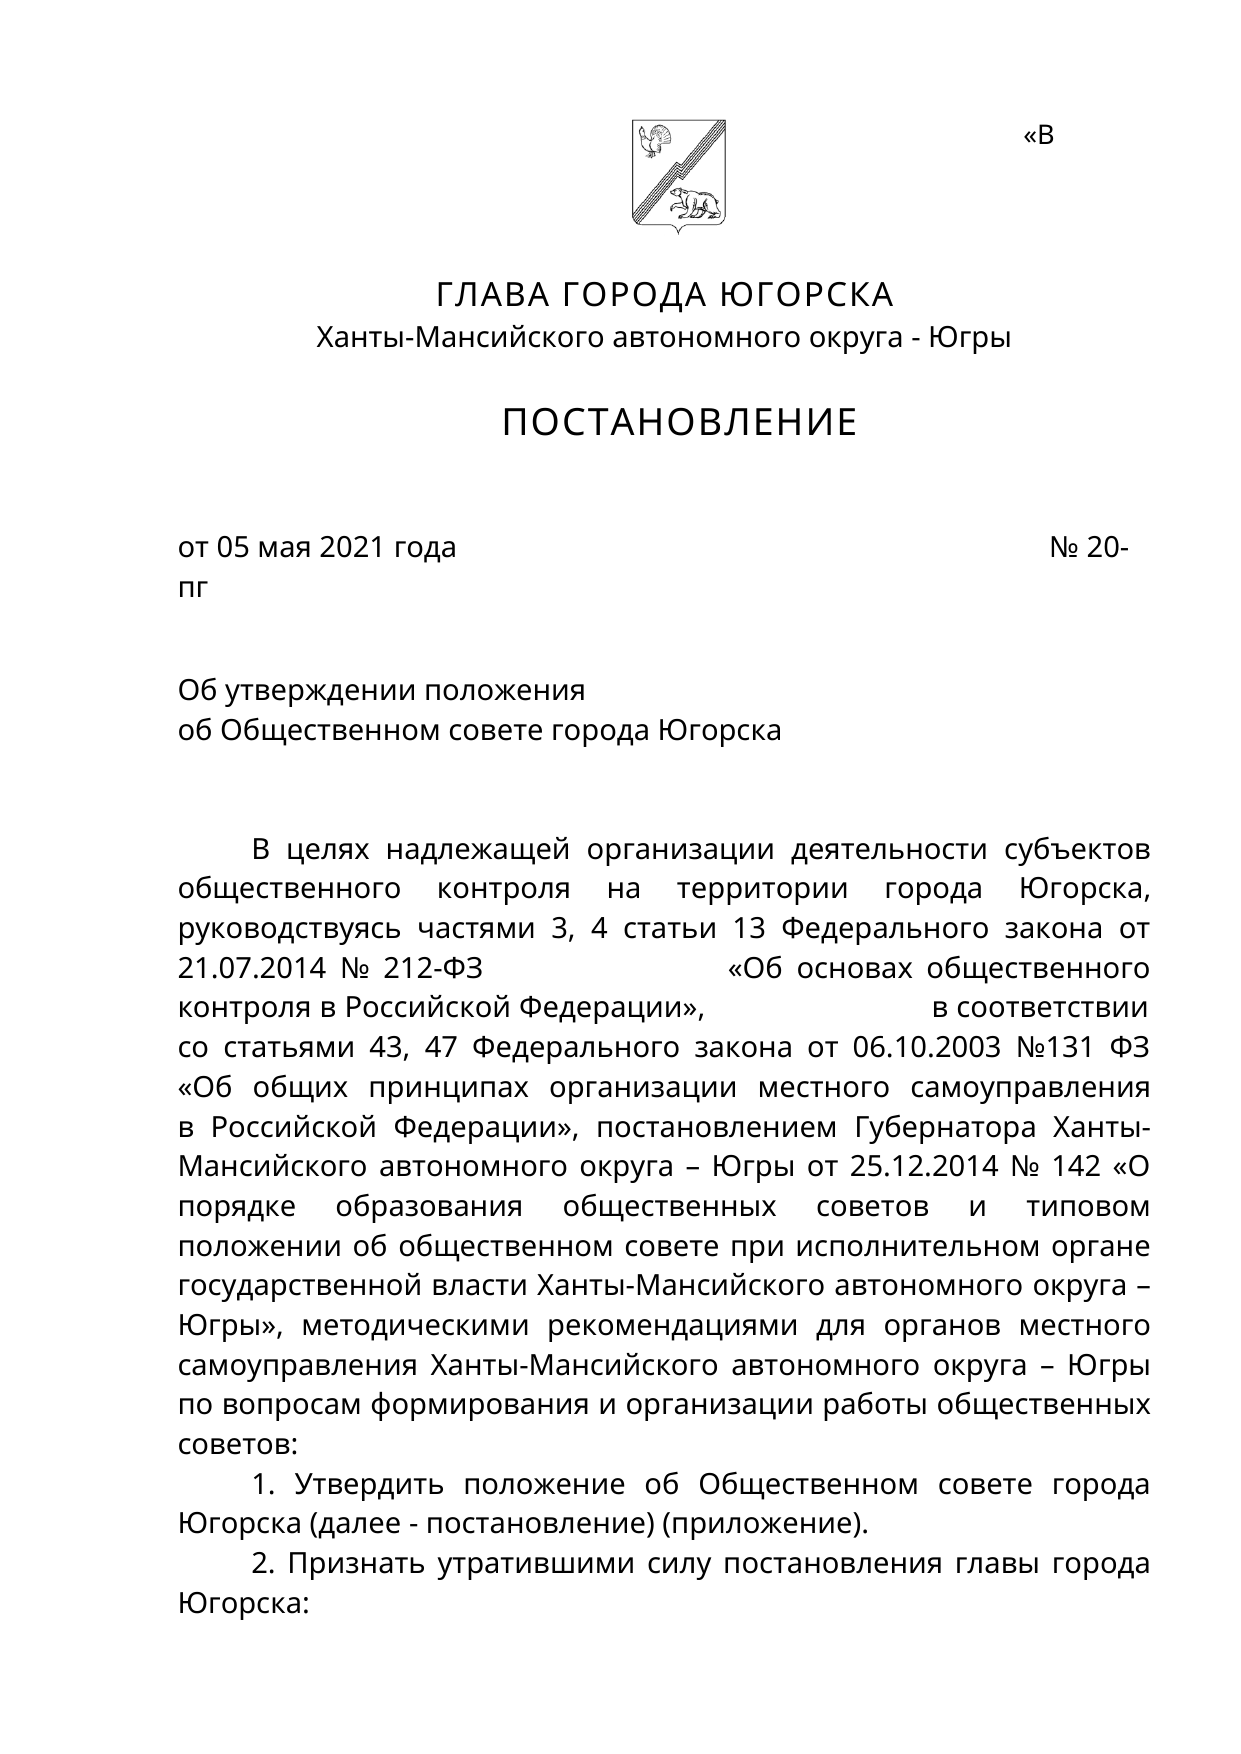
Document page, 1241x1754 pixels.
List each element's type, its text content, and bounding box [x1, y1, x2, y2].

text В целях надлежащей организации деятельности субъектов общественного контроля на территории города Югорска, руководствуясь частями 3, 4 статьи 13 Федерального закона от 21.07.2014 № 212-ФЗ «Об основах общественного контроля в Российской Федерации», в соответствии со статьями 43, 47 Федерального закона от 06.10.2003 №131 ФЗ «Об общих принципах организации местного самоуправления в Российской Федерации», постановлением Губернатора Ханты-Мансийского автономного округа – Югры от 25.12.2014 № 142 «О порядке образования общественных советов и типовом положении об общественном совете при исполнительном органе государственной власти Ханты-Мансийского автономного округа – Югры», методическими рекомендациями для органов местного самоуправления Ханты-Мансийского автономного округа – Югры по вопросам формирования и организации работы общественных советов: [177, 828, 1152, 1463]
picture [631, 118, 727, 237]
text об Общественном совете города Югорска [177, 709, 1152, 749]
text Ханты-Мансийского автономного округа - Югры [177, 316, 1152, 356]
text 2. Признать утратившими силу постановления главы города Югорска: [177, 1542, 1152, 1622]
text ГЛАВА ГОРОДА ЮГОРСКА [177, 271, 1152, 316]
text Об утверждении положения [177, 669, 1152, 709]
text 1. Утвердить положение об Общественном совете города Югорска (далее - постановление) (приложение). [177, 1463, 1152, 1542]
text от 05 мая 2021 года № 20-пг [177, 526, 1152, 629]
text ПОСТАНОВЛЕНИЕ [177, 396, 1181, 447]
